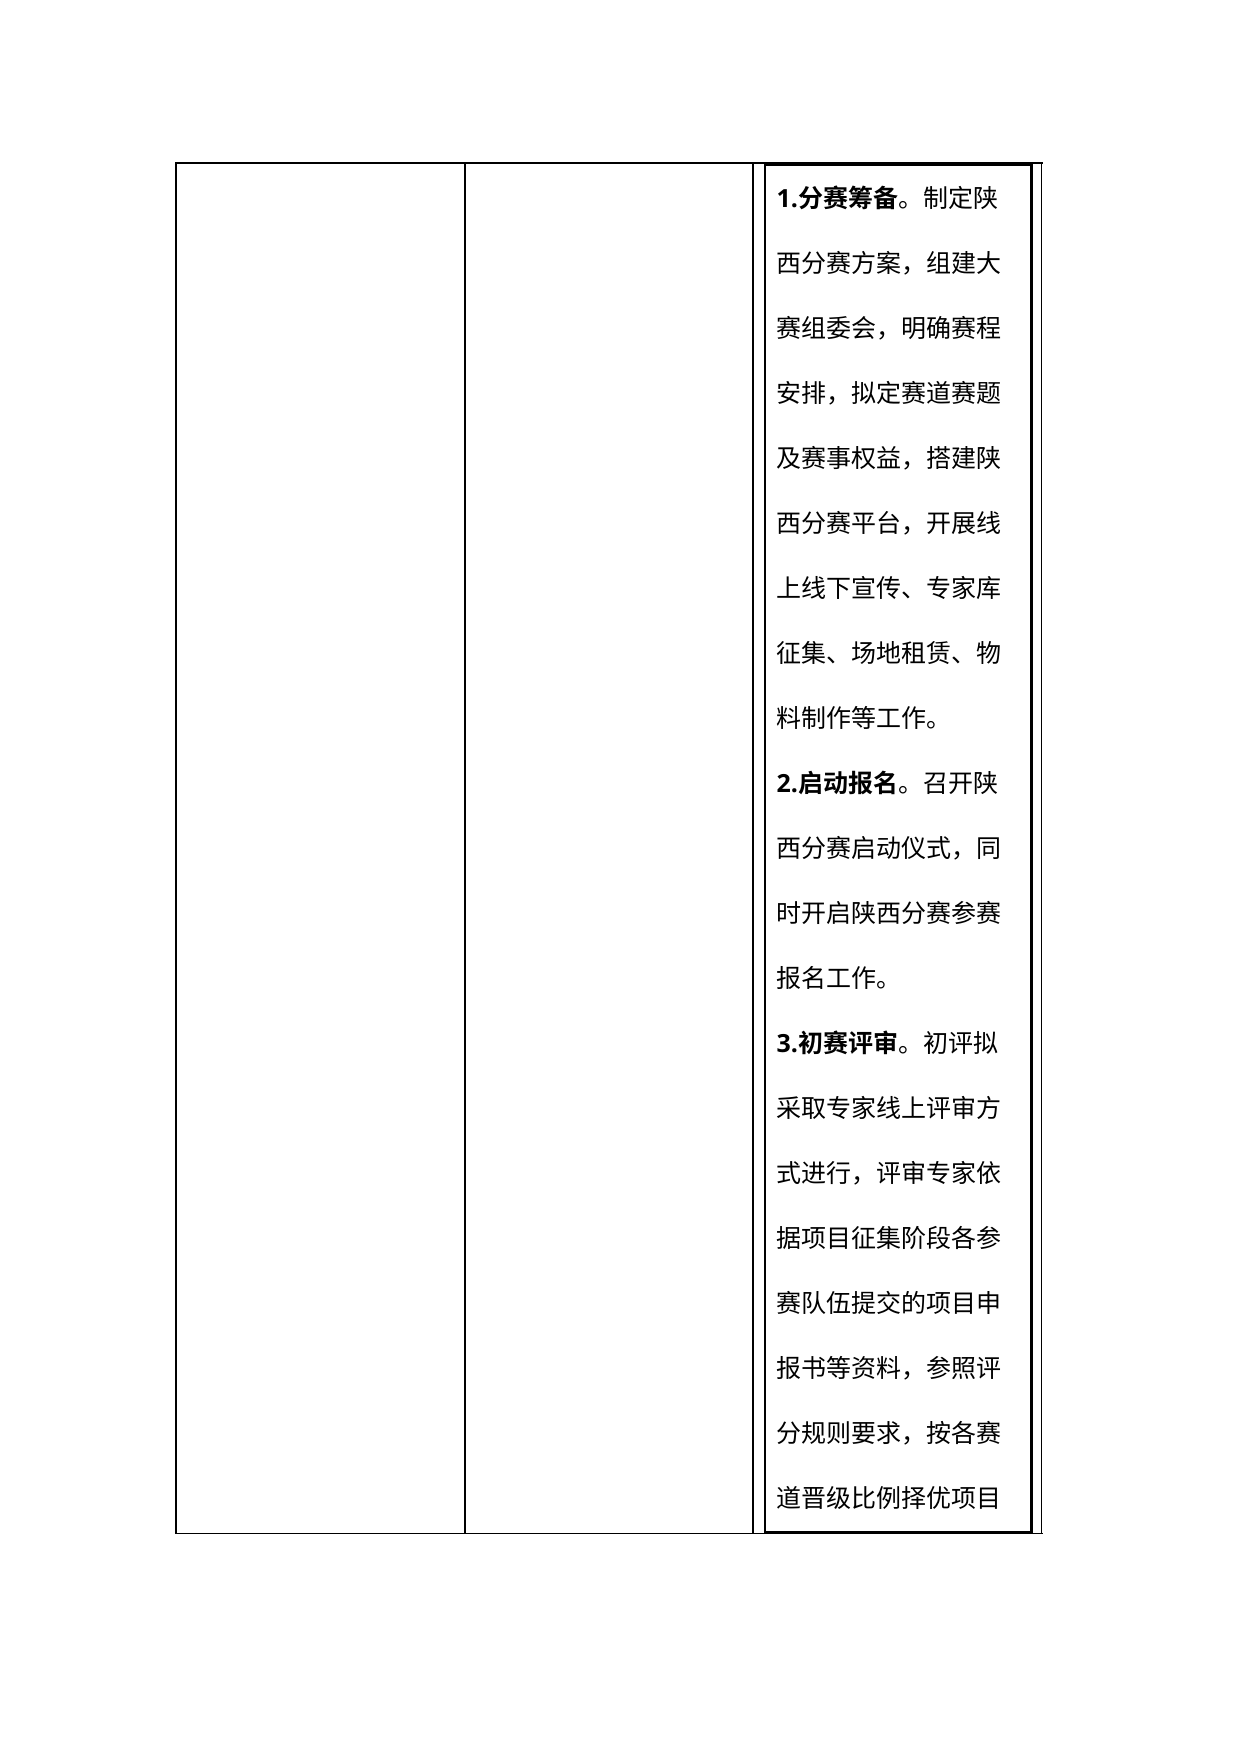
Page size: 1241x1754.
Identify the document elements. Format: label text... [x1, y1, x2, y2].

table_cell [1033, 164, 1041, 1533]
table_cell 1 [177, 164, 464, 1533]
table_cell [754, 164, 764, 1533]
table_cell [766, 166, 1030, 1531]
table_cell [466, 164, 752, 1533]
